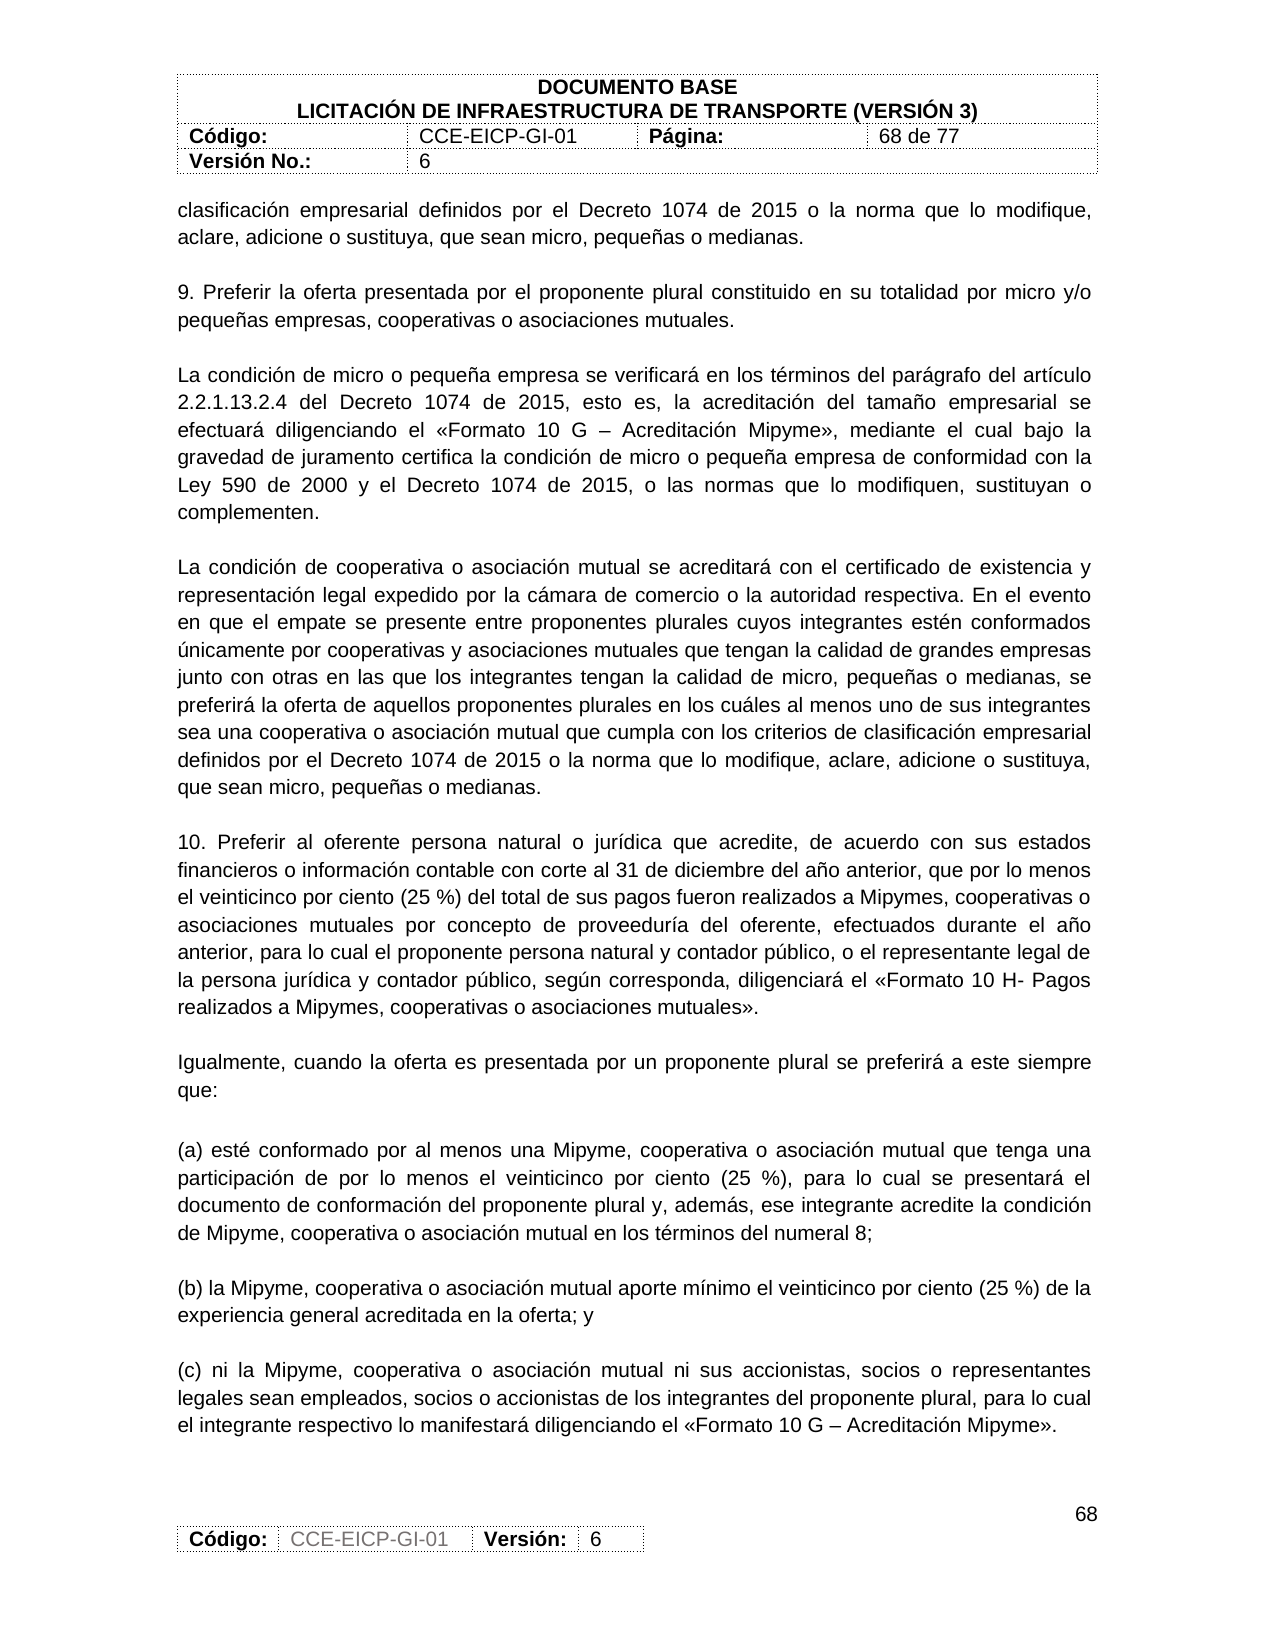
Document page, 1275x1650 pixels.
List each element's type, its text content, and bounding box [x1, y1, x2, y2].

text La condición de cooperativa o asociación mutual se acreditará con el certificado de existencia y representación legal expedido por la cámara de comercio o la autoridad respectiva. En el evento en que el empate se presente entre proponentes plurales cuyos integrantes estén conformados únicamente por cooperativas y asociaciones mutuales que tengan la calidad de grandes empresas junto con otras en las que los integrantes tengan la calidad de micro, pequeñas o medianas, se preferirá la oferta de aquellos proponentes plurales en los cuáles al menos uno de sus integrantes sea una cooperativa o asociación mutual que cumpla con los criterios de clasificación empresarial definidos por el Decreto 1074 de 2015 o la norma que lo modifique, aclare, adicione o sustituya, que sean micro, pequeñas o medianas. [177, 555, 1093, 799]
text 10. Preferir al oferente persona natural o jurídica que acredite, de acuerdo con sus estados financieros o información contable con corte al 31 de diciembre del año anterior, que por lo menos el veinticinco por ciento (25 %) del total de sus pagos fueron realizados a Mipymes, cooperativas o asociaciones mutuales por concepto de proveeduría del oferente, efectuados durante el año anterior, para lo cual el proponente persona natural y contador público, o el representante legal de la persona jurídica y contador público, según corresponda, diligenciará el «Formato 10 H- Pagos realizados a Mipymes, cooperativas o asociaciones mutuales». [177, 830, 1093, 1019]
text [177, 198, 1093, 249]
text (a) esté conformado por al menos una Mipyme, cooperativa o asociación mutual que tenga una participación de por lo menos el veinticinco por ciento (25 %), para lo cual se presentará el documento de conformación del proponente plural y, además, ese integrante acredite la condición de Mipyme, cooperativa o asociación mutual en los términos del numeral 8; [177, 1138, 1093, 1245]
text (c) ni la Mipyme, cooperativa o asociación mutual ni sus accionistas, socios o representantes legales sean empleados, socios o accionistas de los integrantes del proponente plural, para lo cual el integrante respectivo lo manifestará diligenciando el «Formato 10 G – Acreditación Mipyme». [177, 1358, 1093, 1437]
text (b) la Mipyme, cooperativa o asociación mutual aporte mínimo el veinticinco por ciento (25 %) de la experiencia general acreditada en la oferta; y [177, 1276, 1093, 1327]
text La condición de micro o pequeña empresa se verificará en los términos del parágrafo del artículo 2.2.1.13.2.4 del Decreto 1074 de 2015, esto es, la acreditación del tamaño empresarial se efectuará diligenciando el «Formato 10 G – Acreditación Mipyme», mediante el cual bajo la gravedad de juramento certifica la condición de micro o pequeña empresa de conformidad con la Ley 590 de 2000 y el Decreto 1074 de 2015, o las normas que lo modifiquen, sustituyan o complementen. [177, 363, 1093, 524]
text 9. Preferir la oferta presentada por el proponente plural constituido en su totalidad por micro y/o pequeñas empresas, cooperativas o asociaciones mutuales. [177, 280, 1093, 332]
text Igualmente, cuando la oferta es presentada por un proponente plural se preferirá a este siempre que: [177, 1050, 1093, 1102]
